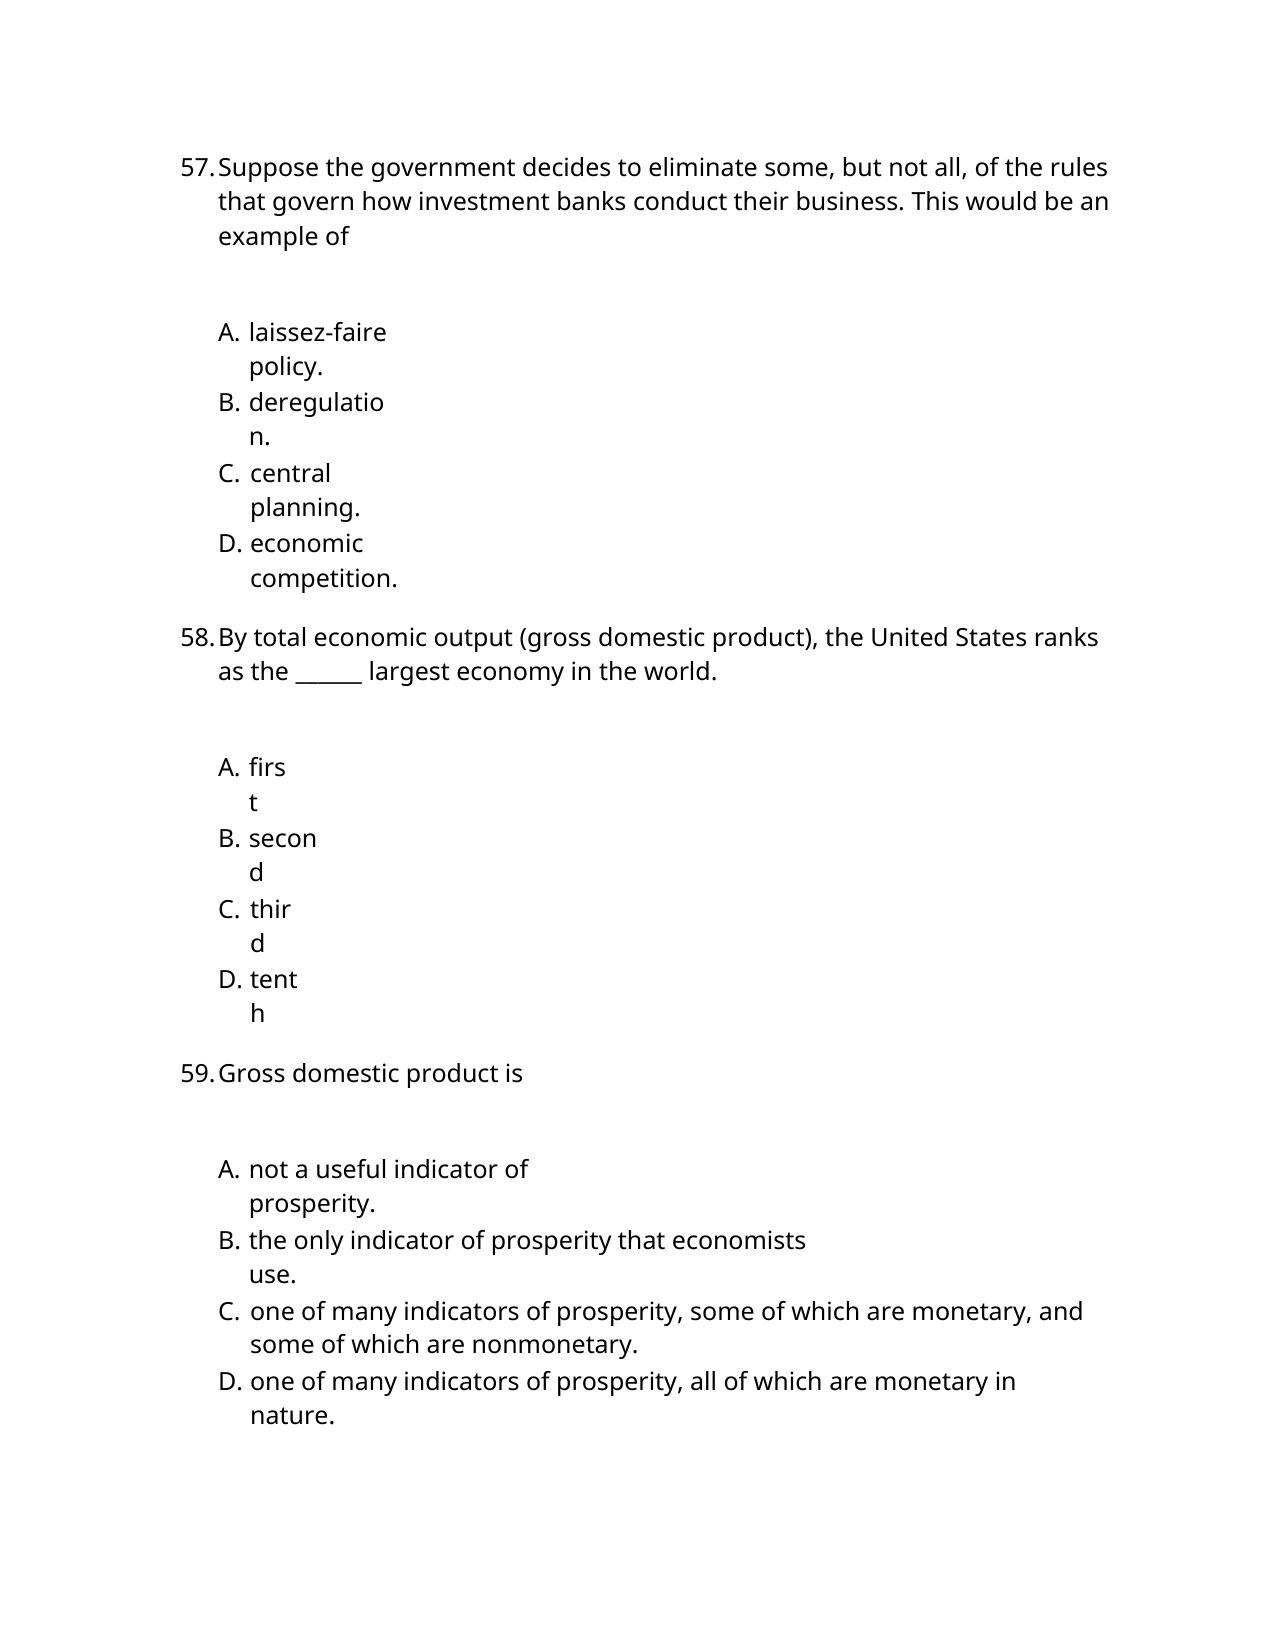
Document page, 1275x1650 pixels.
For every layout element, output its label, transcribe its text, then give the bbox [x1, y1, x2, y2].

table_header Suppose the government decides to eliminate some, but not all, of the rules that govern how investment banks conduct their business. This would be an example of [218, 150, 1125, 594]
table_header By total economic output (gross domestic product), the United States ranks as the ______ largest economy in the world. [218, 620, 1125, 1030]
table_header 58. [180, 620, 218, 1030]
table_header Gross domestic product is [218, 1056, 1125, 1432]
table_header 59. [180, 1056, 218, 1432]
table_header 57. [180, 150, 218, 594]
